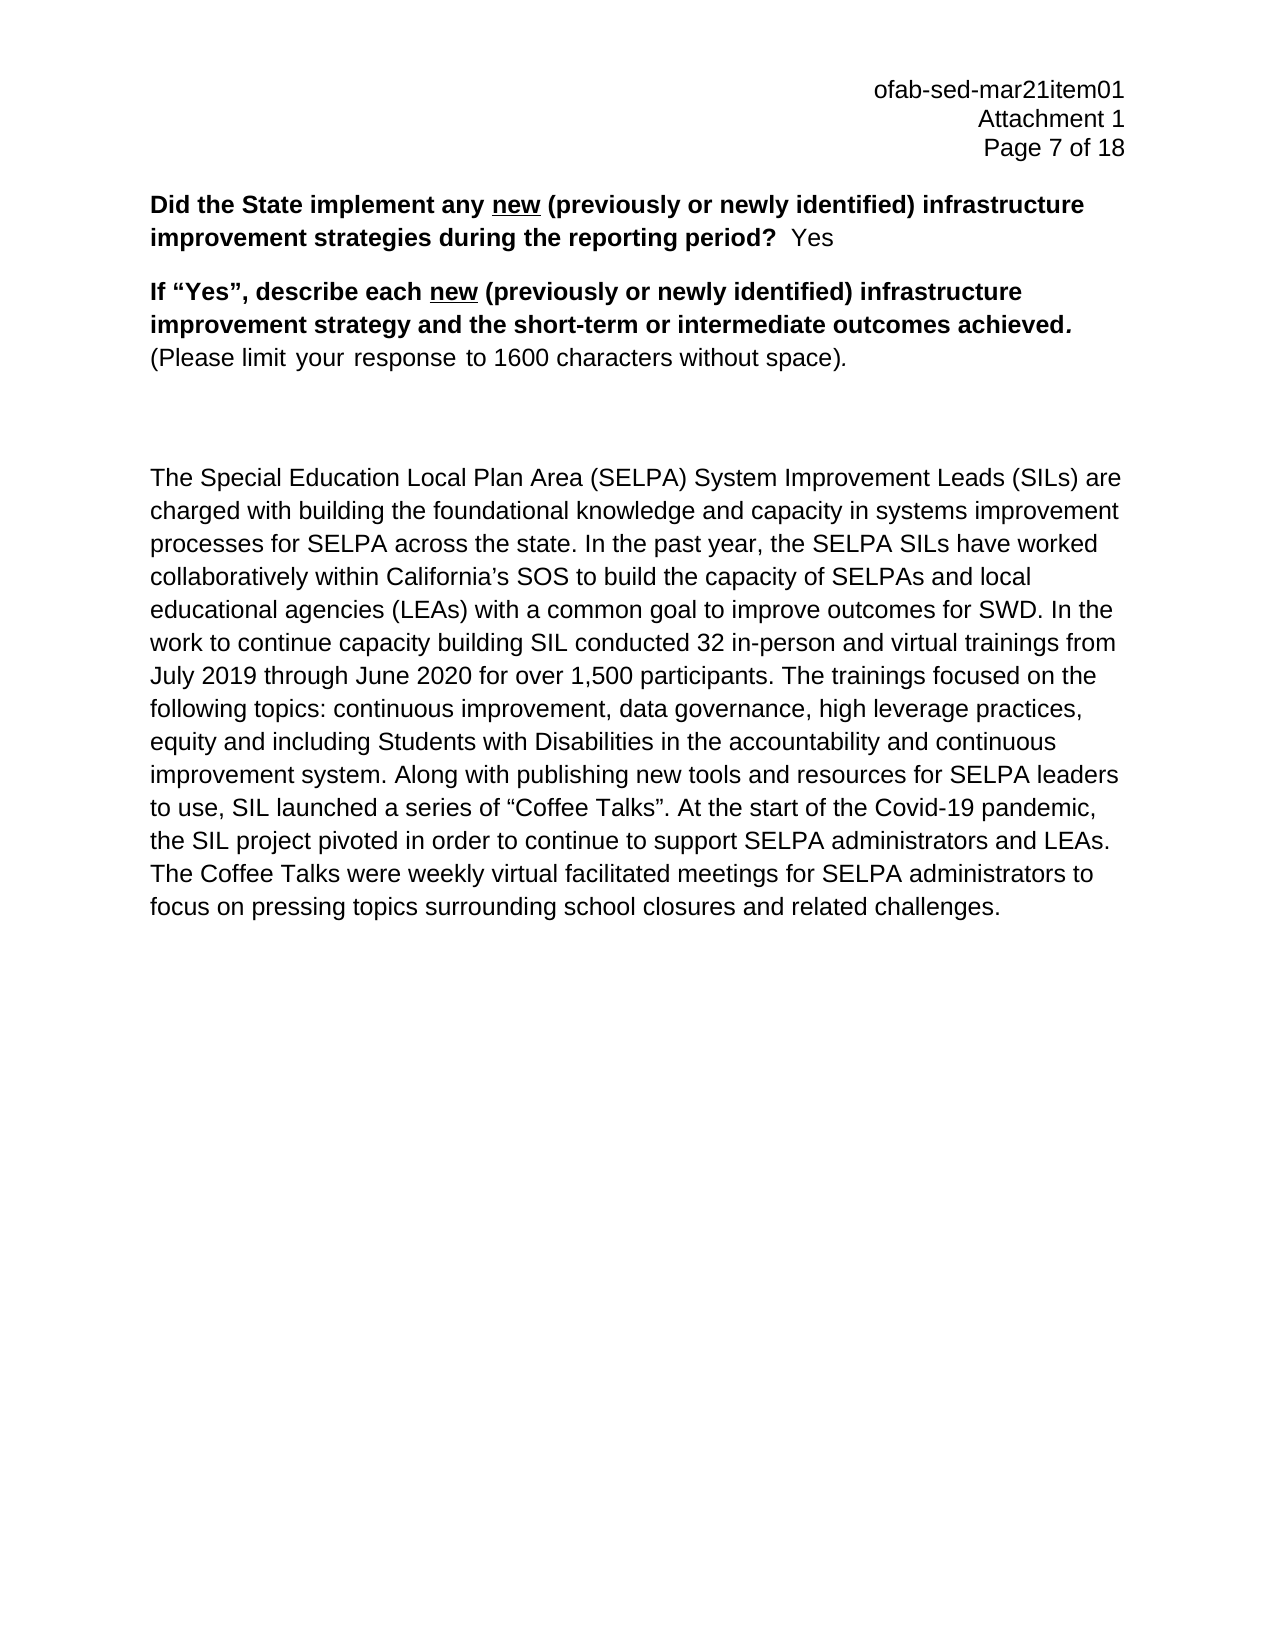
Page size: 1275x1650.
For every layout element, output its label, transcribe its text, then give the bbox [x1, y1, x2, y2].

text If “Yes”, describe each new (previously or newly identified) infrastructure improvement strategy and the short-term or intermediate outcomes achieved. (Please limit your response to 1600 characters without space). [150, 277, 1125, 372]
text Did the State implement any new (previously or newly identified) infrastructure improvement strategies during the reporting period? [150, 190, 1125, 252]
